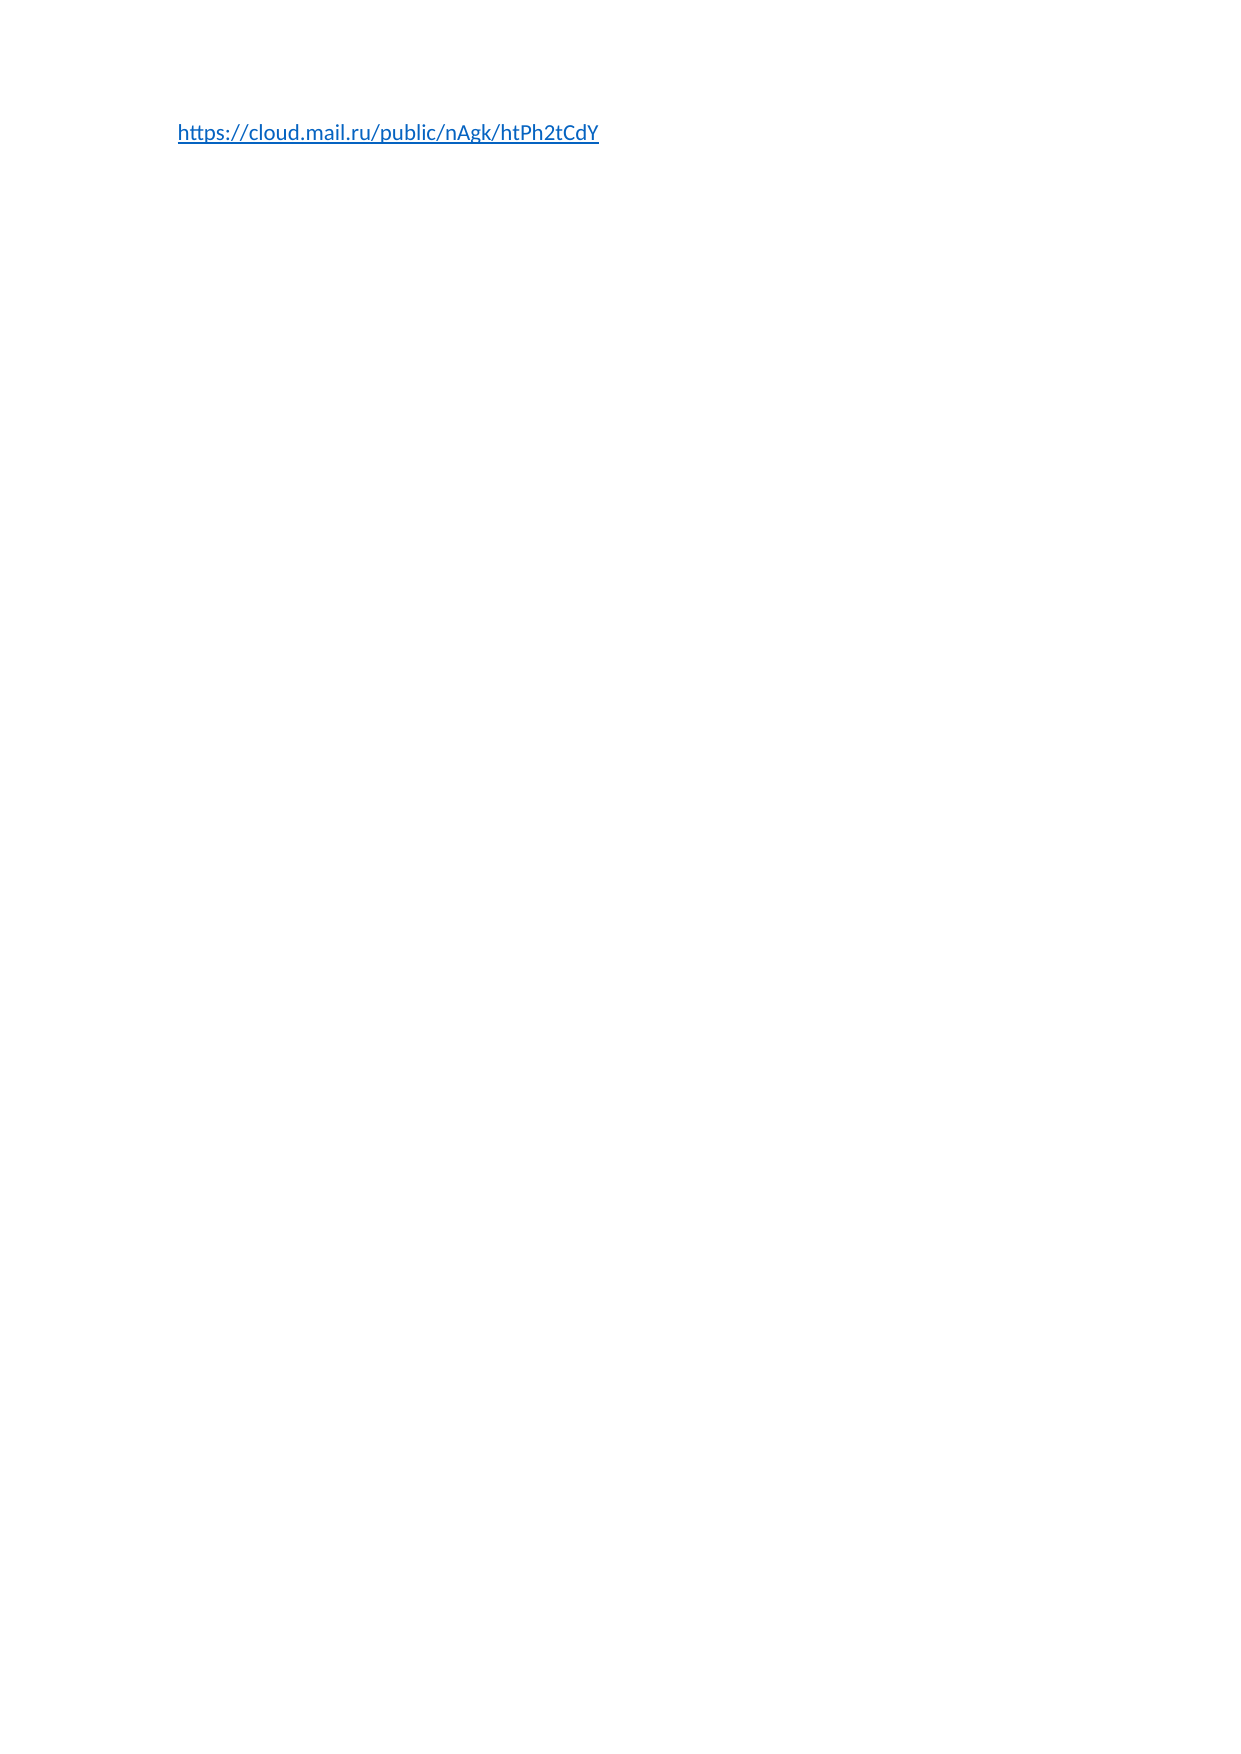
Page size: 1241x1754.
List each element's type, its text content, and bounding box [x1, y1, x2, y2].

text https://cloud.mail.ru/public/nAgk/htPh2tCdY [177, 118, 1152, 146]
